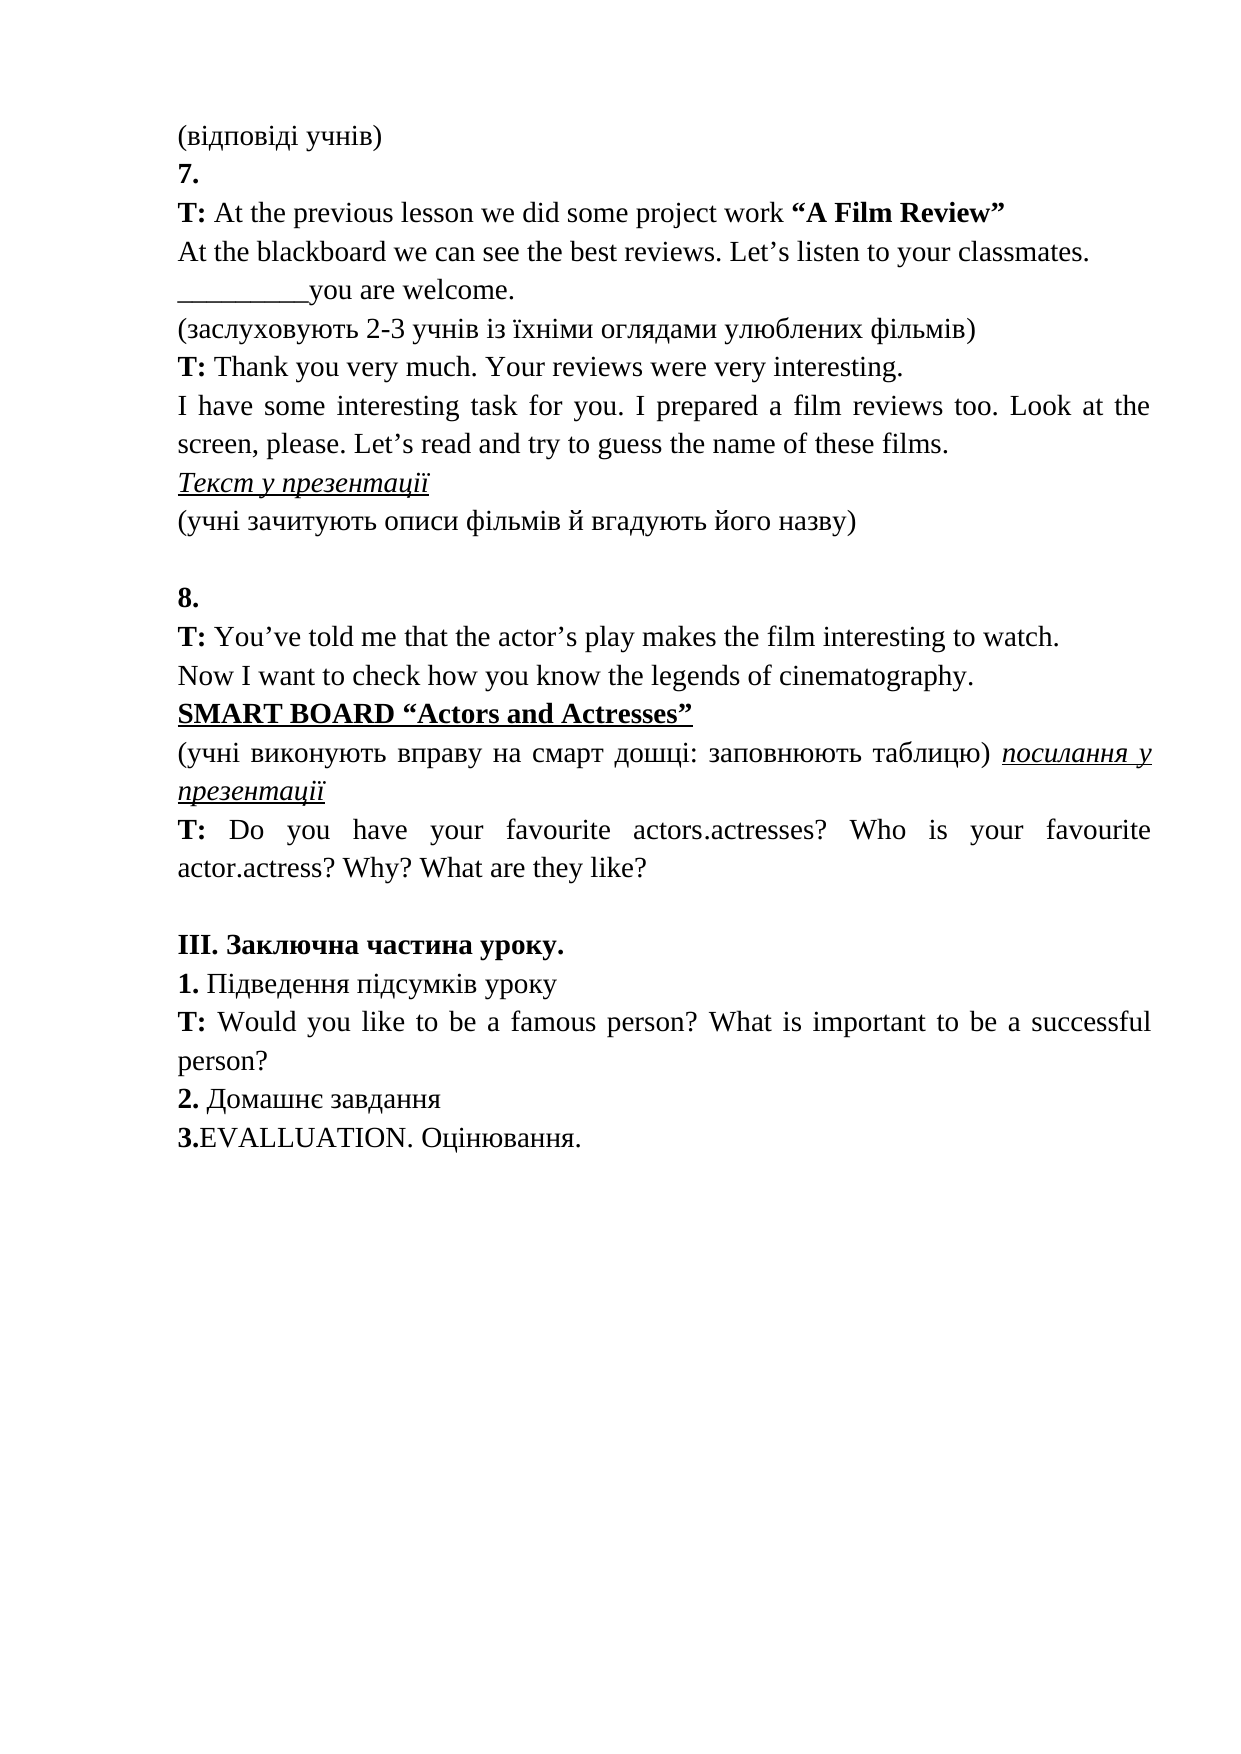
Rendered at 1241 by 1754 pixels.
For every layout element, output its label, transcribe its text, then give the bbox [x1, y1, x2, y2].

text (відповіді учнів) [177, 118, 1152, 152]
text T: You’ve told me that the actor’s play makes the film interesting to watch. [177, 619, 1152, 653]
text T: Would you like to be a famous person? What is important to be a successful person? [177, 1004, 1152, 1077]
text _________you are welcome. [177, 272, 1152, 306]
text I have some interesting task for you. I prepared a film reviews too. Look at the screen, please. Let’s read and try to guess the name of these films. [177, 388, 1152, 460]
text 3.EVALLUATION. Оцінювання. [177, 1120, 1152, 1154]
text At the blackboard we can see the best reviews. Let’s listen to your classmates. [177, 234, 1152, 267]
text T: Do you have your favourite actors.actresses? Who is your favourite actor.actress? Why? What are they like? [177, 812, 1152, 884]
text (учні виконують вправу на смарт дошці: заповнюють таблицю) посилання у презентації [177, 735, 1152, 807]
text T: Thank you very much. Your reviews were very interesting. [177, 349, 1152, 383]
text SMART BOARD “Actors and Actresses” [177, 696, 1152, 730]
text 8. [177, 581, 1152, 614]
text ІІІ. Заключна частина уроку. [177, 927, 1152, 961]
text 7. [177, 157, 1152, 190]
text Now I want to check how you know the legends of cinematography. [177, 658, 1152, 691]
text 1. Підведення підсумків уроку [177, 966, 1152, 999]
text (заслуховують 2-3 учнів із їхніми оглядами улюблених фільмів) [177, 311, 1152, 344]
text T: At the previous lesson we did some project work “A Film Review” [177, 195, 1152, 229]
text (учні зачитують описи фільмів й вгадують його назву) [177, 503, 1152, 537]
text 2. Домашнє завдання [177, 1082, 1152, 1115]
text Текст у презентації [177, 465, 1152, 498]
